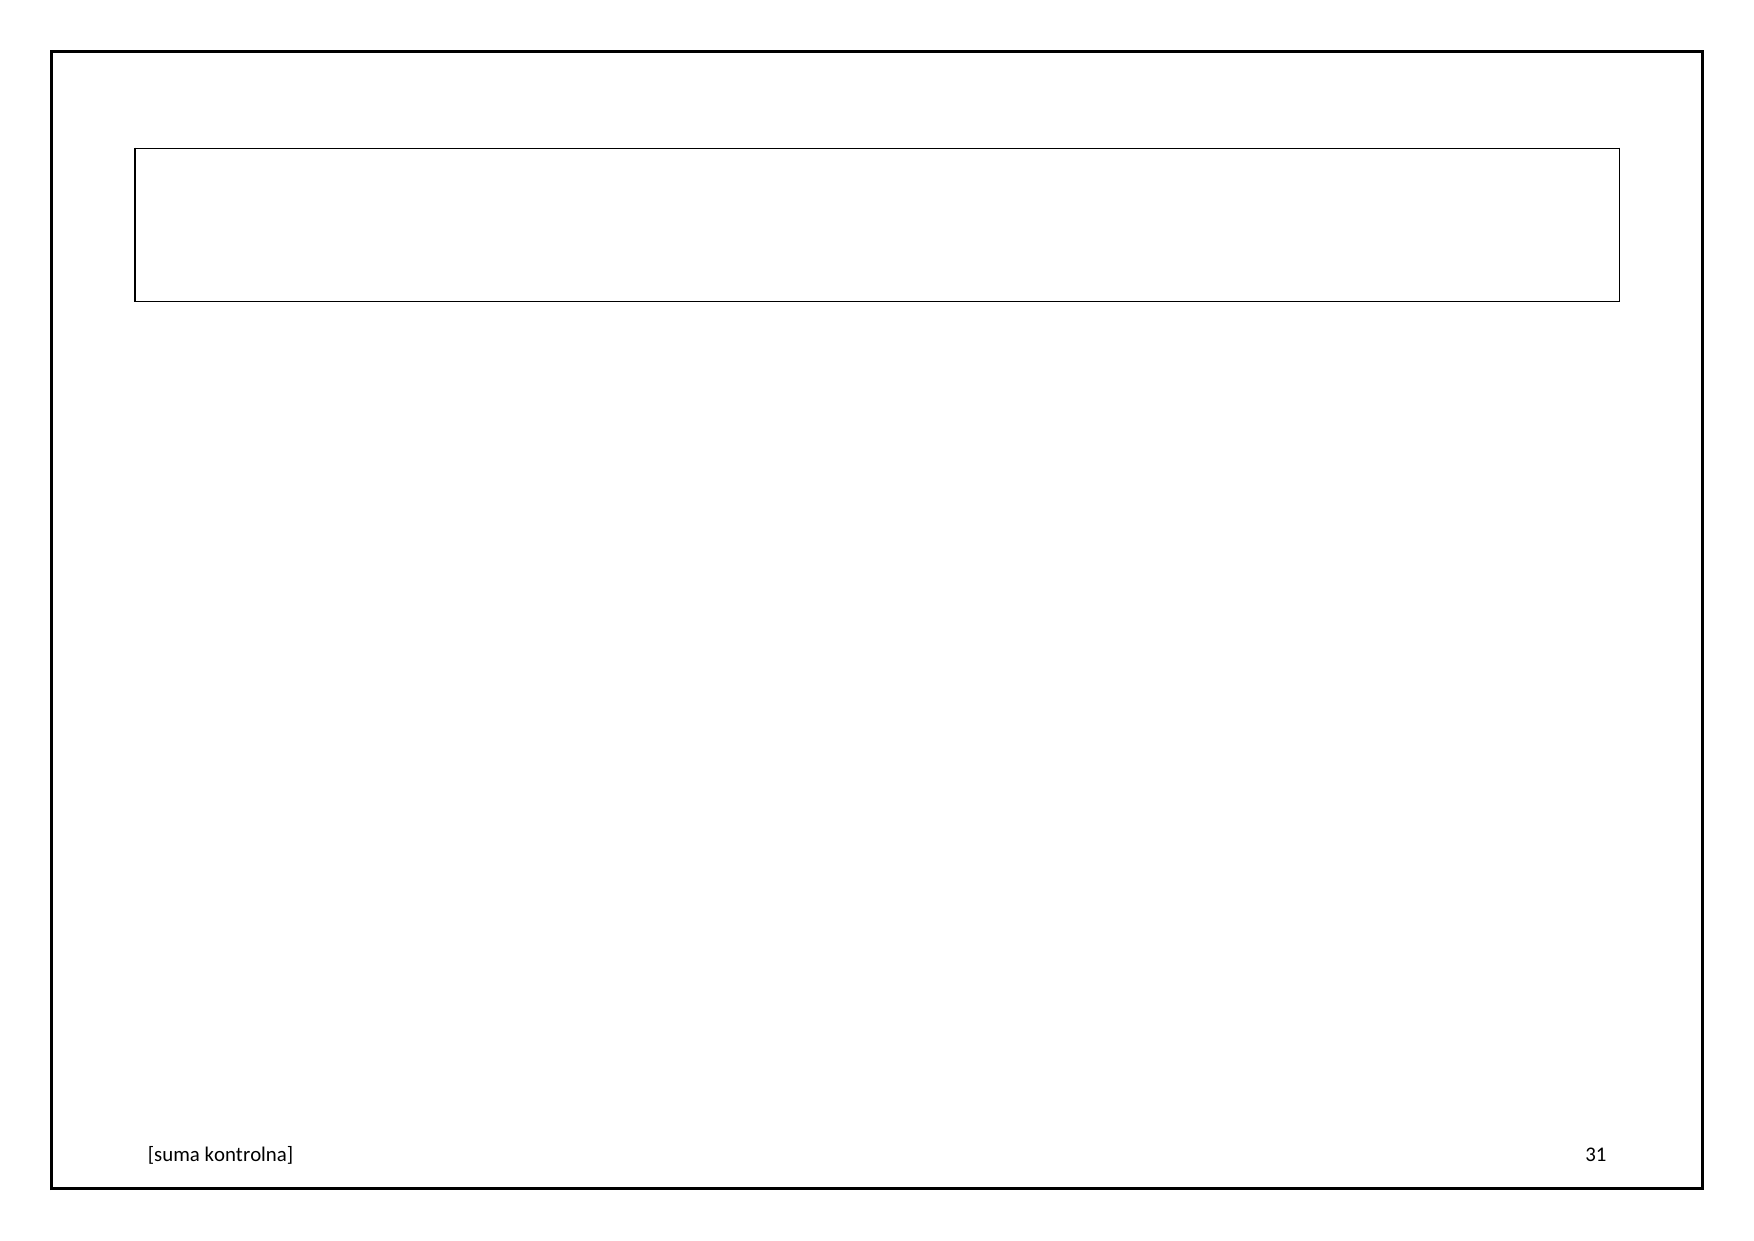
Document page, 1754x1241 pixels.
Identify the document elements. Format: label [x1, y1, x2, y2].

table_cell [136, 149, 1619, 301]
